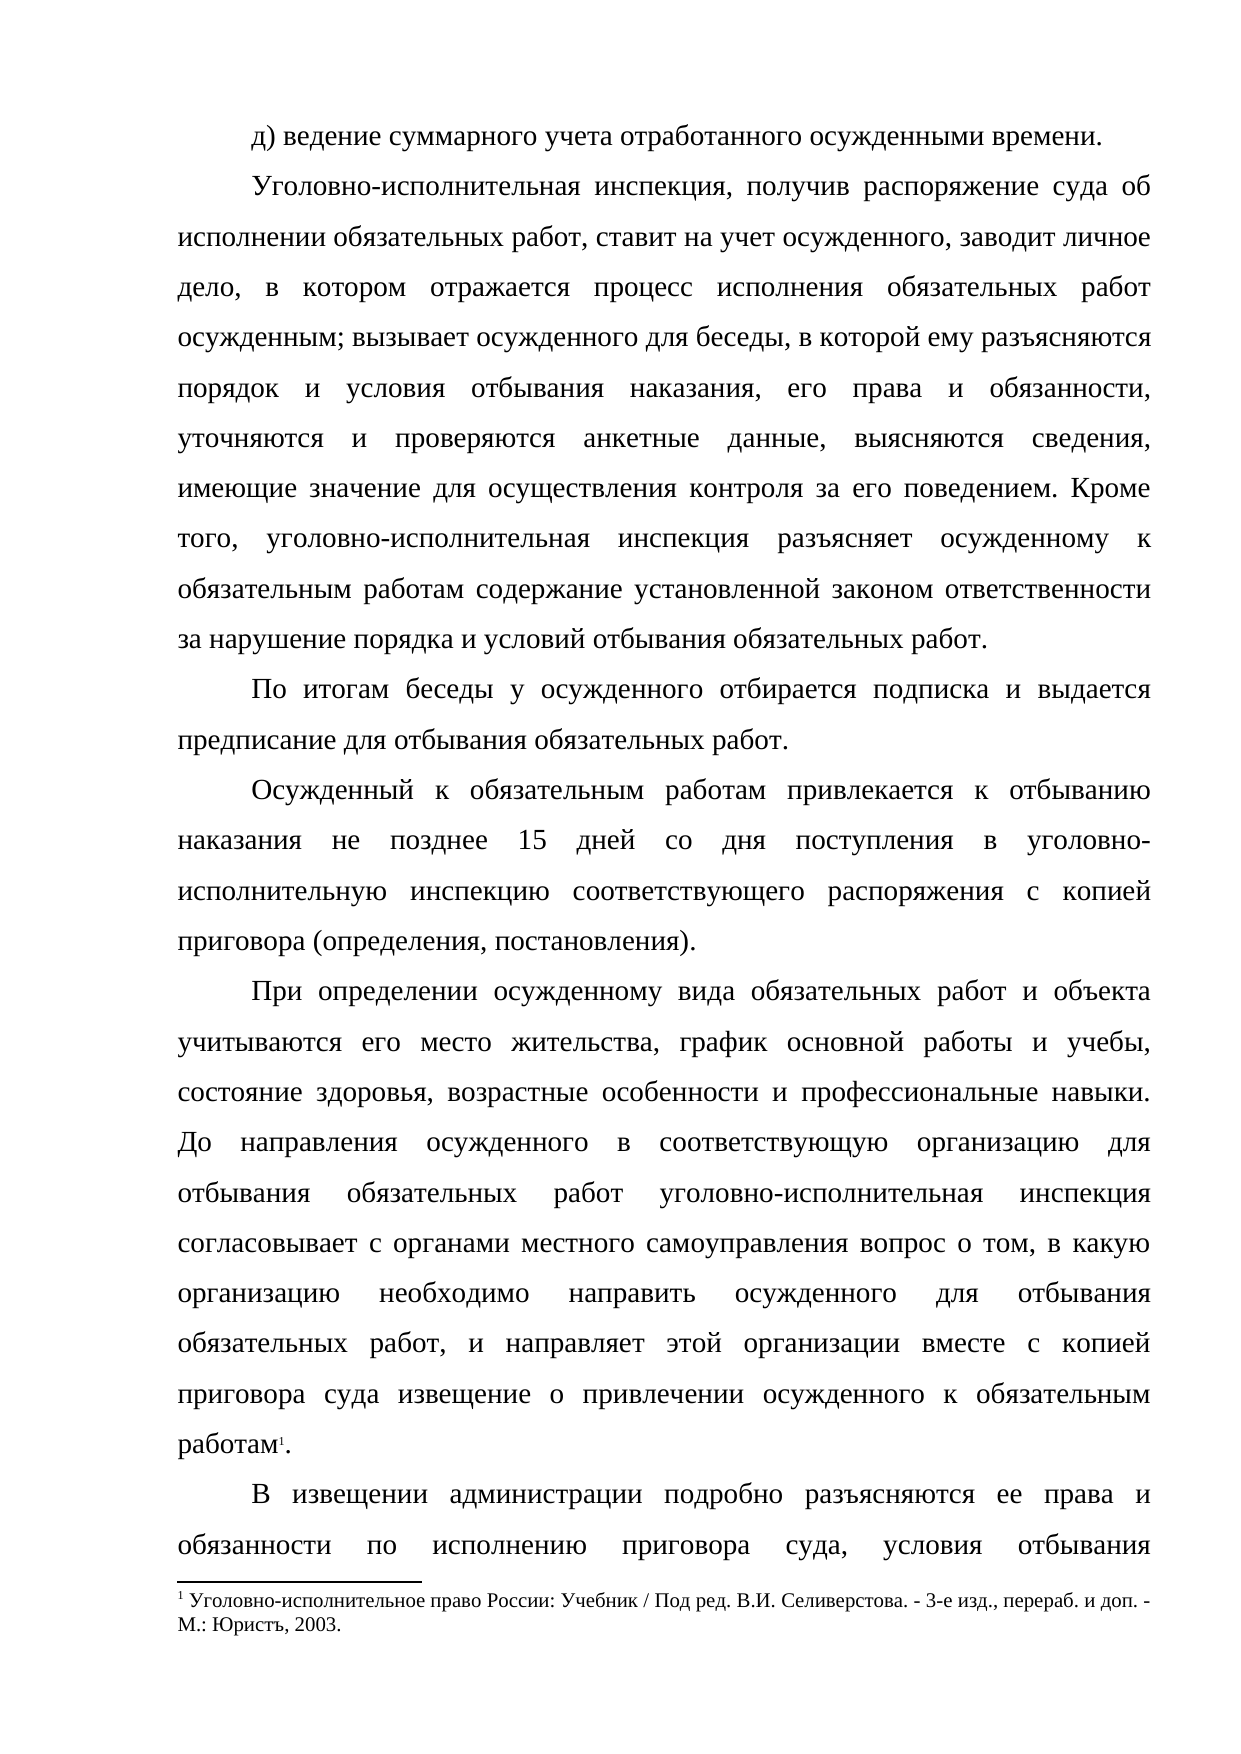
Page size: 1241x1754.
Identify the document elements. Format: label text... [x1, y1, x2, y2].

text При определении осужденному вида обязательных работ и объекта учитываются его место жительства, график основной работы и учебы, состояние здоровья, возрастные особенности и профессиональные навыки. До направления осужденного в соответствующую организацию для отбывания обязательных работ уголовно-исполнительная инспекция согласовывает с органами местного самоуправления вопрос о том, в какую организацию необходимо направить осужденного для отбывания обязательных работ, и направляет этой организации вместе с копией приговора суда извещение о привлечении осужденного к обязательным работам. [177, 973, 1152, 1460]
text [177, 1477, 1152, 1560]
text Осужденный к обязательным работам привлекается к отбыванию наказания не позднее 15 дней со дня поступления в уголовно-исполнительную инспекцию соответствующего распоряжения с копией приговора (определения, постановления). [177, 772, 1152, 957]
text Уголовно-исполнительная инспекция, получив распоряжение суда об исполнении обязательных работ, ставит на учет осужденного, заводит личное дело, в котором отражается процесс исполнения обязательных работ осужденным; вызывает осужденного для беседы, в которой ему разъясняются порядок и условия отбывания наказания, его права и обязанности, уточняются и проверяются анкетные данные, выясняются сведения, имеющие значение для осуществления контроля за его поведением. Кроме того, уголовно-исполнительная инспекция разъясняет осужденному к обязательным работам содержание установленной законом ответственности за нарушение порядка и условий отбывания обязательных работ. [177, 168, 1152, 655]
text д) ведение суммарного учета отработанного осужденными времени. [177, 118, 1152, 152]
text По итогам беседы у осужденного отбирается подписка и выдается предписание для отбывания обязательных работ. [177, 672, 1152, 755]
